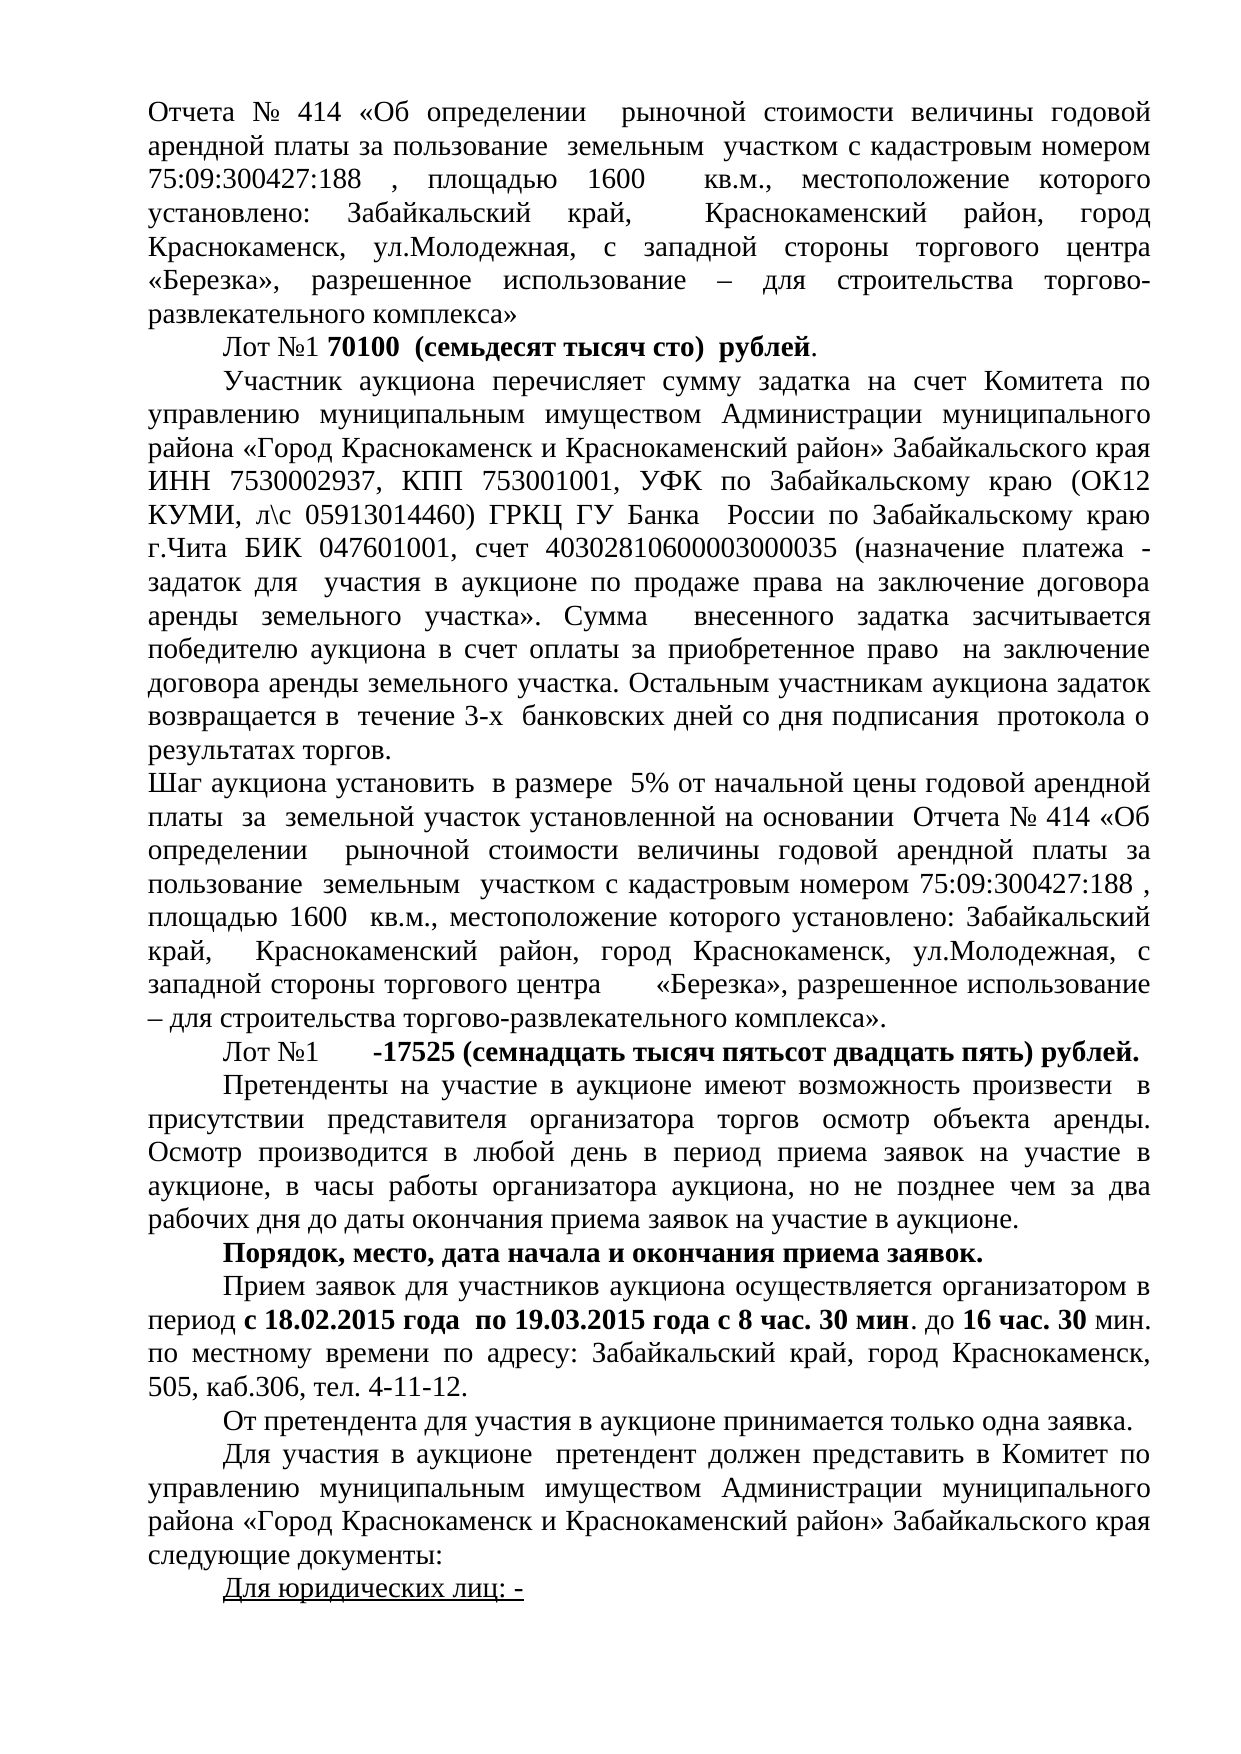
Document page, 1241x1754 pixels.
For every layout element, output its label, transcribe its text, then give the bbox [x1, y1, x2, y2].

text Порядок, место, дата начала и окончания приема заявок. [148, 1235, 1152, 1268]
text Лот №1 70100 (семьдесят тысяч сто) рублей. [148, 329, 1147, 363]
text Прием заявок для участников аукциона осуществляется организатором в период с 18.02.2015 года по 19.03.2015 года с 8 час. 30 мин. до 16 час. 30 мин. по местному времени по адресу: Забайкальский край, город Краснокаменск, 505, каб.306, тел. 4-11-12. [148, 1268, 1152, 1403]
text Претенденты на участие в аукционе имеют возможность произвести в присутствии представителя организатора торгов осмотр объекта аренды. Осмотр производится в любой день в период приема заявок на участие в аукционе, в часы работы организатора аукциона, но не позднее чем за два рабочих дня до даты окончания приема заявок на участие в аукционе. [148, 1067, 1152, 1235]
text Для участия в аукционе претендент должен представить в Комитет по управлению муниципальным имуществом Администрации муниципального района «Город Краснокаменск и Краснокаменский район» Забайкальского края следующие документы: [148, 1436, 1152, 1570]
text Участник аукциона перечисляет сумму задатка на счет Комитета по управлению муниципальным имуществом Администрации муниципального района «Город Краснокаменск и Краснокаменский район» Забайкальского края ИНН 7530002937, КПП 753001001, УФК по Забайкальскому краю (ОК12 КУМИ, л\с 05913014460) ГРКЦ ГУ Банка России по Забайкальскому краю г.Чита БИК 047601001, счет 40302810600003000035 (назначение платежа -задаток для участия в аукционе по продаже права на заключение договора аренды земельного участка». Сумма внесенного задатка засчитывается победителю аукциона в счет оплаты за приобретенное право на заключение договора аренды земельного участка. Остальным участникам аукциона задаток возвращается в течение 3-х банковских дней со дня подписания протокола о результатах торгов. [148, 363, 1152, 765]
text Для юридических лиц: - [148, 1570, 1152, 1604]
text От претендента для участия в аукционе принимается только одна заявка. [148, 1403, 1152, 1436]
text Шаг аукциона установить в размере 5% от начальной цены годовой арендной платы за земельной участок установленной на основании Отчета № 414 «Об определении рыночной стоимости величины годовой арендной платы за пользование земельным участком с кадастровым номером 75:09:300427:188 , площадью 1600 кв.м., местоположение которого установлено: Забайкальский край, Краснокаменский район, город Краснокаменск, ул.Молодежная, с западной стороны торгового центра «Березка», разрешенное использование – для строительства торгово-развлекательного комплекса». [148, 765, 1152, 1034]
text Лот №1 -17525 (семнадцать тысяч пятьсот двадцать пять) рублей. [148, 1034, 1152, 1067]
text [148, 94, 1152, 329]
